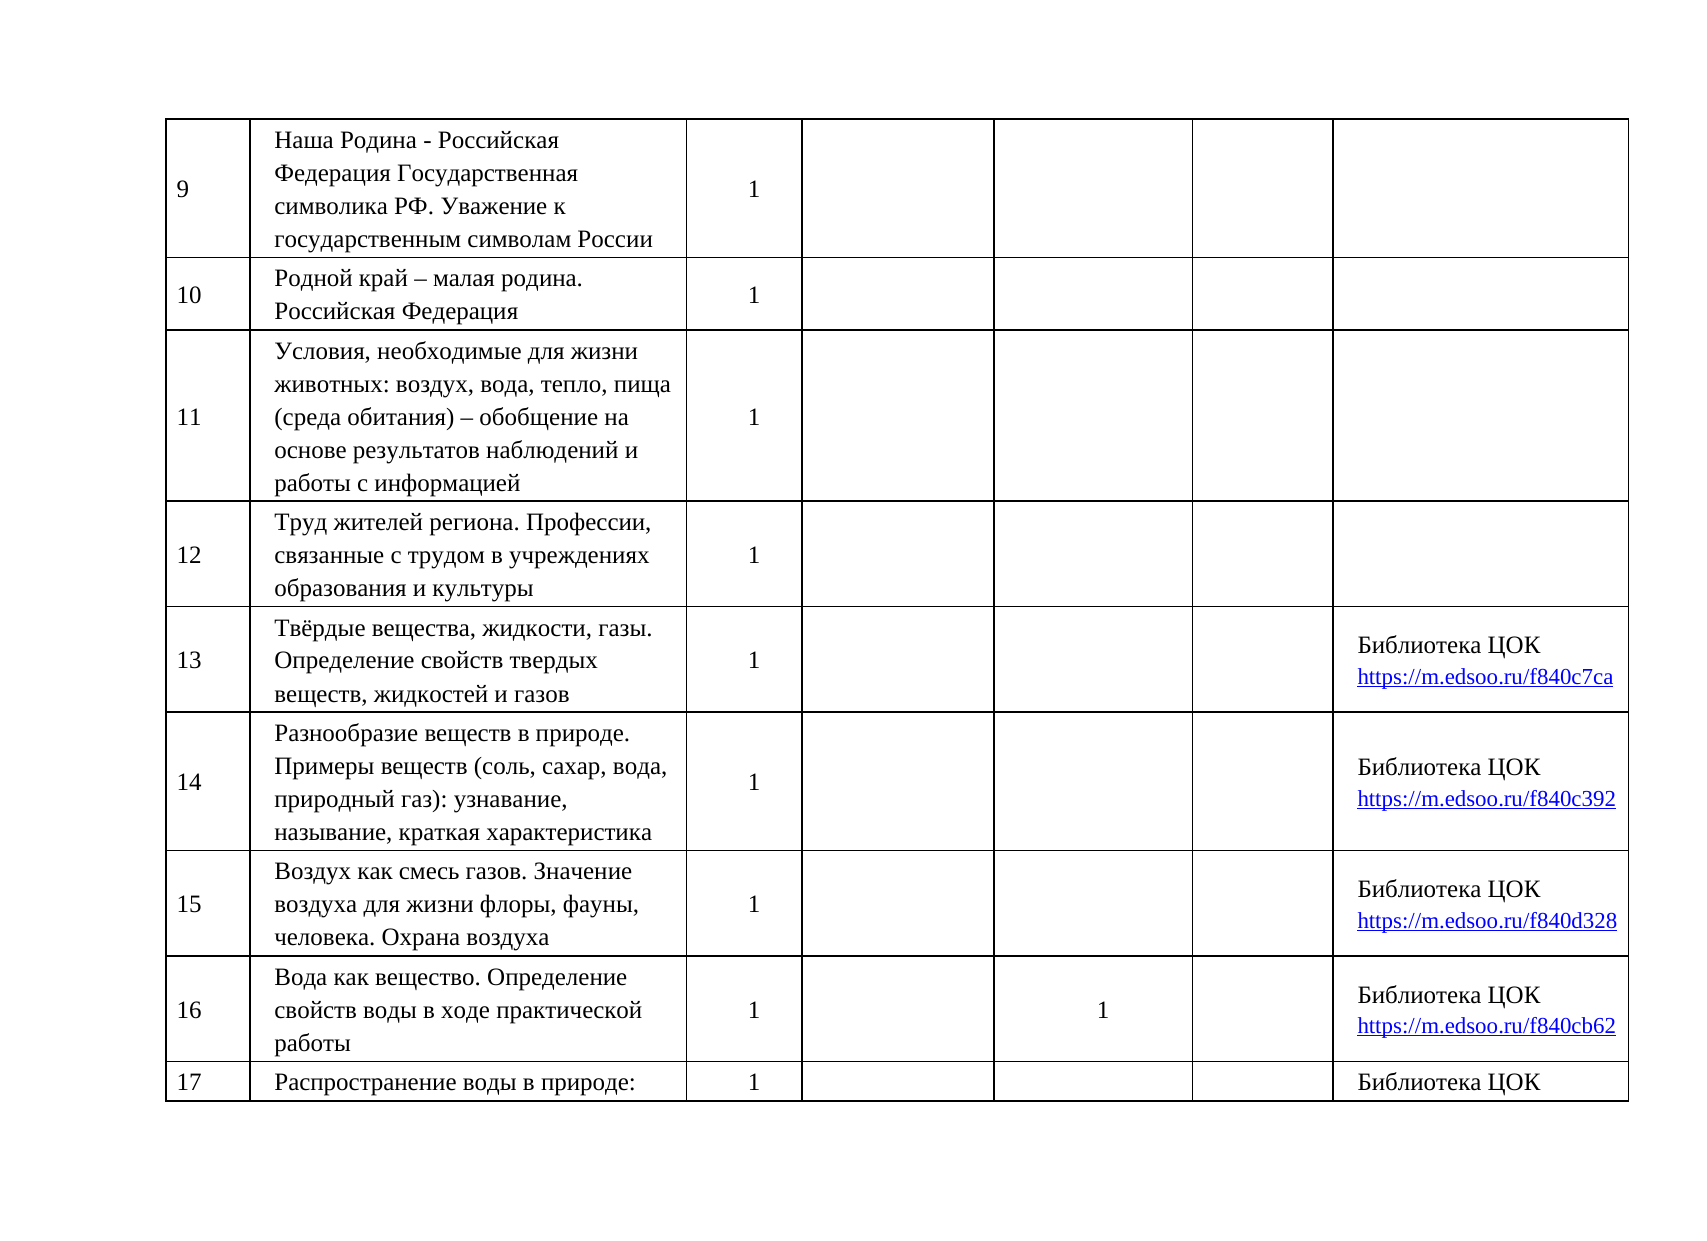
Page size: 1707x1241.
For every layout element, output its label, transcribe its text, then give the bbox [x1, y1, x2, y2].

table_cell [995, 120, 1192, 257]
table_cell 9 [167, 120, 249, 257]
table_cell 11 [167, 331, 249, 500]
table_cell 17 [167, 1062, 249, 1100]
table_cell [1193, 957, 1332, 1061]
table_cell [1193, 258, 1332, 329]
table_cell [1334, 258, 1628, 329]
table_cell 1 [687, 957, 801, 1061]
table_cell 1 [687, 851, 801, 955]
table_cell 1 [687, 258, 801, 329]
table_cell Наша Родина - Российская Федерация Государственная символика РФ. Уважение к государственным символам России [251, 120, 686, 257]
table_cell Библиотека ЦОК https://m.edsoo.ru/f840d328 [1334, 851, 1628, 955]
table_cell 1 [687, 1062, 801, 1100]
table_cell [1193, 502, 1332, 606]
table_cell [1334, 1062, 1628, 1100]
table_cell [803, 120, 993, 257]
table_cell [995, 851, 1192, 955]
table_cell [1193, 851, 1332, 955]
table_cell [995, 502, 1192, 606]
table_cell 1 [687, 331, 801, 500]
table_cell 1 [687, 502, 801, 606]
table_cell 10 [167, 258, 249, 329]
table_cell Библиотека ЦОК https://m.edsoo.ru/f840c7ca [1334, 607, 1628, 711]
table_cell [803, 851, 993, 955]
table_cell [803, 607, 993, 711]
table_cell 16 [167, 957, 249, 1061]
table_cell [803, 502, 993, 606]
table_cell Условия, необходимые для жизни животных: воздух, вода, тепло, пища (среда обитания) – обобщение на основе результатов наблюдений и работы с информацией [251, 331, 686, 500]
table_cell [1193, 120, 1332, 257]
table_cell [803, 957, 993, 1061]
table_cell [803, 258, 993, 329]
table_cell 14 [167, 713, 249, 850]
table_cell Родной край – малая родина. Российская Федерация [251, 258, 686, 329]
table_cell Вода как вещество. Определение свойств воды в ходе практической работы [251, 957, 686, 1061]
table_cell 1 [687, 120, 801, 257]
table_cell [803, 331, 993, 500]
table_cell [1334, 120, 1628, 257]
table_cell [1193, 331, 1332, 500]
table_cell [995, 607, 1192, 711]
table_cell [803, 1062, 993, 1100]
table_cell [995, 1062, 1192, 1100]
table_cell [1193, 713, 1332, 850]
table_cell Воздух как смесь газов. Значение воздуха для жизни флоры, фауны, человека. Охрана воздуха [251, 851, 686, 955]
table_cell Библиотека ЦОК https://m.edsoo.ru/f840cb62 [1334, 957, 1628, 1061]
table_cell [995, 713, 1192, 850]
table_cell 15 [167, 851, 249, 955]
table_cell 1 [687, 607, 801, 711]
table_cell [1193, 1062, 1332, 1100]
table_cell Труд жителей региона. Профессии, связанные с трудом в учреждениях образования и культуры [251, 502, 686, 606]
table_cell Твёрдые вещества, жидкости, газы. Определение свойств твердых веществ, жидкостей и газов [251, 607, 686, 711]
table_cell [1193, 607, 1332, 711]
table_cell [803, 713, 993, 850]
table_cell [995, 258, 1192, 329]
table_cell 1 [687, 713, 801, 850]
table_cell [1334, 502, 1628, 606]
table_cell Библиотека ЦОК https://m.edsoo.ru/f840c392 [1334, 713, 1628, 850]
table_cell 13 [167, 607, 249, 711]
table_cell 1 [995, 957, 1192, 1061]
table_cell 12 [167, 502, 249, 606]
table_cell [1334, 331, 1628, 500]
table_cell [251, 1062, 686, 1100]
table_cell Разнообразие веществ в природе. Примеры веществ (соль, сахар, вода, природный газ): узнавание, называние, краткая характеристика [251, 713, 686, 850]
table_cell [995, 331, 1192, 500]
